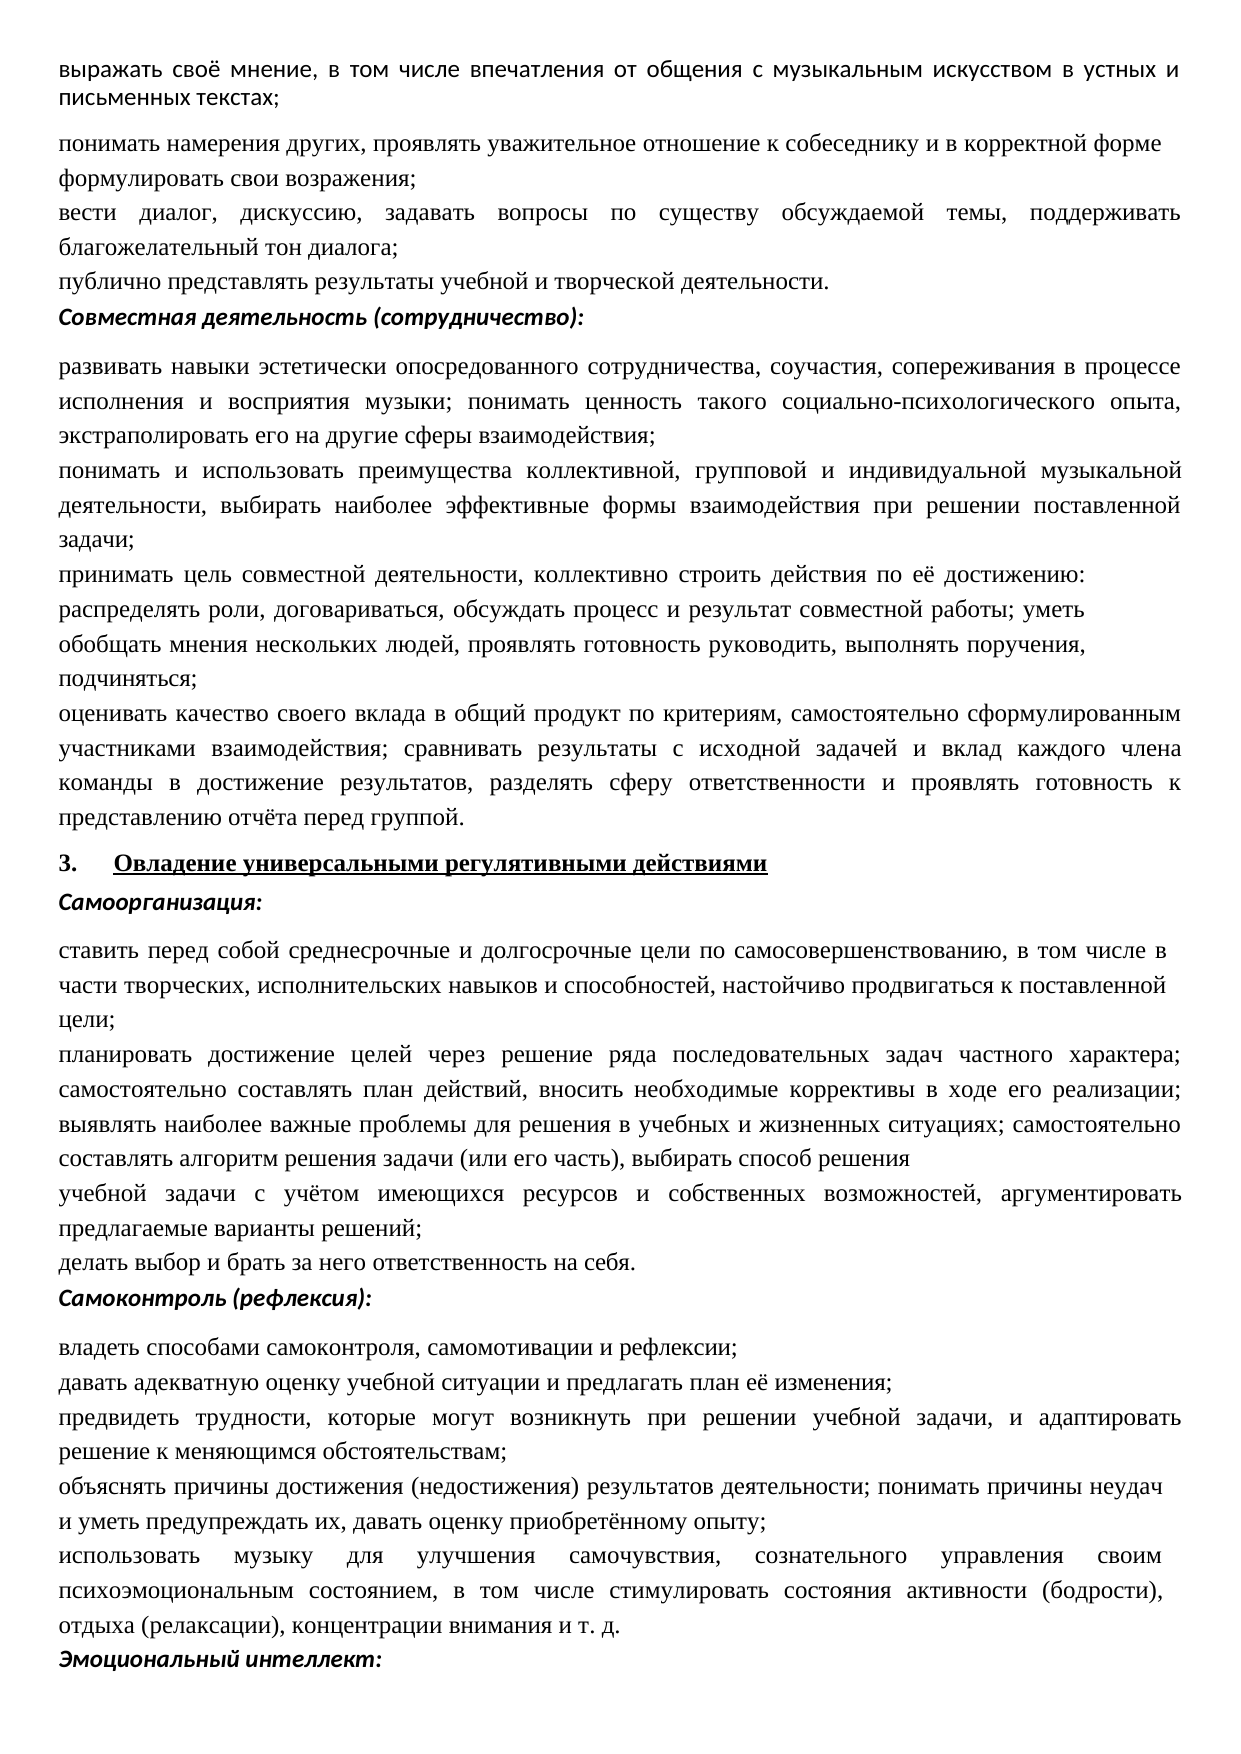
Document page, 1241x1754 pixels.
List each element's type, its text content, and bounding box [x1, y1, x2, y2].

text развивать навыки эстетически опосредованного сотрудничества, соучастия, сопереживания в процессе исполнения и восприятия музыки; понимать ценность такого социально-психологического опыта, экстраполировать его на другие сферы взаимодействия; [58, 351, 1182, 449]
text Самоорганизация: [58, 886, 1182, 916]
text публично представлять результаты учебной и творческой деятельности. [58, 267, 1182, 296]
text Самоконтроль (рефлексия): [58, 1282, 1182, 1313]
text объяснять причины достижения (недостижения) результатов деятельности; понимать причины неудач и уметь предупреждать их, давать оценку приобретённому опыту; [58, 1471, 1163, 1534]
text вести диалог, дискуссию, задавать вопросы по существу обсуждаемой темы, поддерживать благожелательный тон диалога; [58, 197, 1182, 261]
text давать адекватную оценку учебной ситуации и предлагать план её изменения; [58, 1367, 1182, 1395]
text принимать цель совместной деятельности, коллективно строить действия по её достижению: распределять роли, договариваться, обсуждать процесс и результат совместной работы; уметь обобщать мнения нескольких людей, проявлять готовность руководить, выполнять поручения, подчиняться; [58, 559, 1086, 692]
text выражать своё мнение, в том числе впечатления от общения с музыкальным искусством в устных и письменных текстах; [58, 54, 1182, 111]
subtitle Овладение универсальными регулятивными действиями [58, 848, 1182, 877]
text учебной задачи с учётом имеющихся ресурсов и собственных возможностей, аргументировать предлагаемые варианты решений; [58, 1178, 1182, 1241]
text понимать и использовать преимущества коллективной, групповой и индивидуальной музыкальной деятельности, выбирать наиболее эффективные формы взаимодействия при решении поставленной задачи; [58, 455, 1182, 553]
text понимать намерения других, проявлять уважительное отношение к собеседнику и в корректной форме формулировать свои возражения; [58, 128, 1163, 192]
text использовать музыку для улучшения самочувствия, сознательного управления своим психоэмоциональным состоянием, в том числе стимулировать состояния активности (бодрости), отдыха (релаксации), концентрации внимания и т. д. [58, 1540, 1163, 1638]
text владеть способами самоконтроля, самомотивации и рефлексии; [58, 1332, 1182, 1360]
text Совместная деятельность (сотрудничество): [58, 302, 1182, 332]
text оценивать качество своего вклада в общий продукт по критериям, самостоятельно сформулированным участниками взаимодействия; сравнивать результаты с исходной задачей и вклад каждого члена команды в достижение результатов, разделять сферу ответственности и проявлять готовность к представлению отчёта перед группой. [58, 698, 1182, 831]
text ставить перед собой среднесрочные и долгосрочные цели по самосовершенствованию, в том числе в части творческих, исполнительских навыков и способностей, настойчиво продвигаться к поставленной цели; [58, 935, 1167, 1033]
text предвидеть трудности, которые могут возникнуть при решении учебной задачи, и адаптировать решение к меняющимся обстоятельствам; [58, 1402, 1182, 1465]
text делать выбор и брать за него ответственность на себя. [58, 1247, 1182, 1276]
text планировать достижение целей через решение ряда последовательных задач частного характера; самостоятельно составлять план действий, вносить необходимые коррективы в ходе его реализации; выявлять наиболее важные проблемы для решения в учебных и жизненных ситуациях; самостоятельно составлять алгоритм решения задачи (или его часть), выбирать способ решения [58, 1039, 1182, 1172]
text Эмоциональный интеллект: [58, 1644, 1182, 1673]
